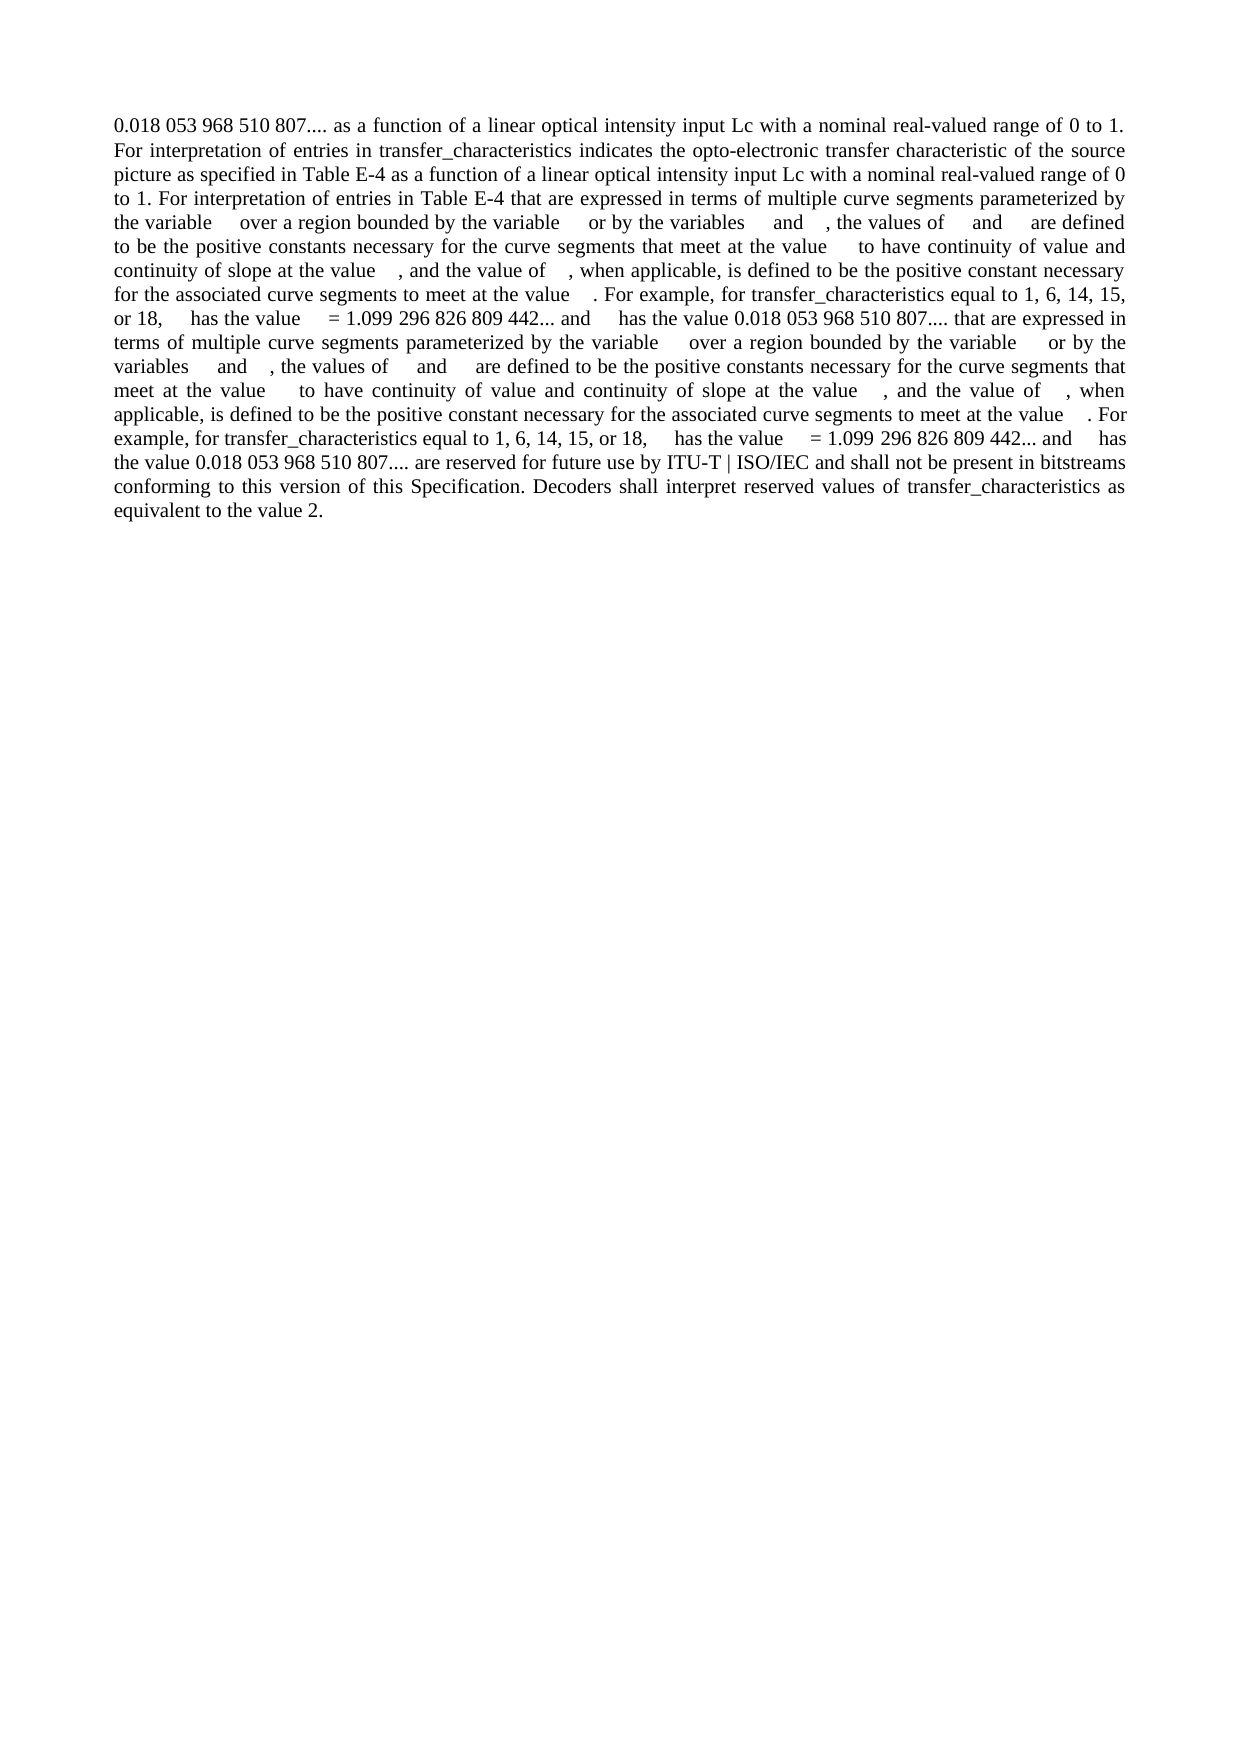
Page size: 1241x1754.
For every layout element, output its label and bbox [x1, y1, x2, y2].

text [113, 113, 1127, 522]
